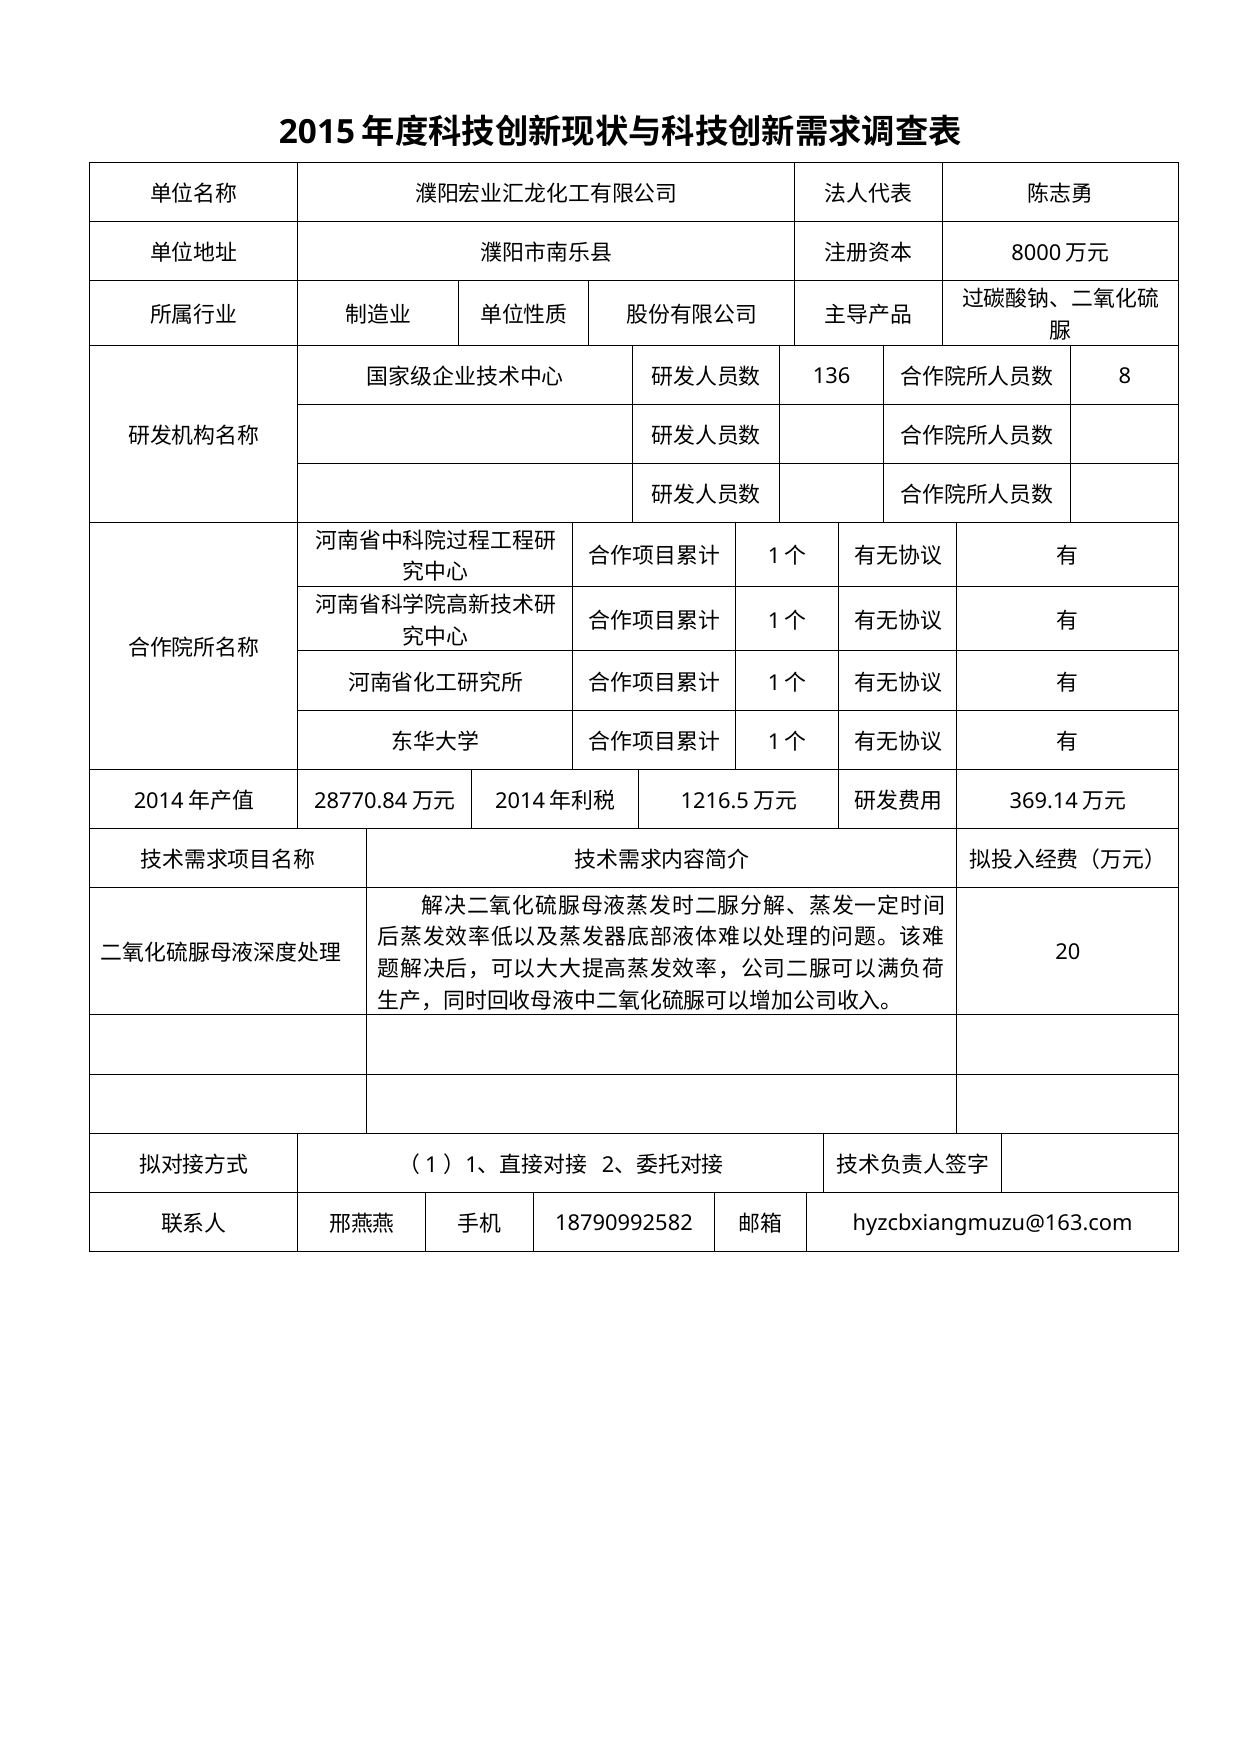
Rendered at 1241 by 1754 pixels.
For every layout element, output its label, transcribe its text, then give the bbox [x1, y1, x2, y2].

table_cell 有 [957, 711, 1178, 768]
table_cell 合作项目累计 [573, 651, 735, 709]
table_cell 有 [957, 587, 1178, 650]
table_cell 单位性质 [459, 281, 588, 344]
table_cell [1071, 464, 1178, 522]
table_cell [1002, 1134, 1178, 1192]
table_cell 20 [957, 888, 1178, 1014]
table_cell [367, 1075, 956, 1132]
table_cell 东华大学 [298, 711, 572, 768]
table_cell 注册资本 [795, 222, 942, 280]
table_cell 8 [1071, 346, 1178, 403]
table_cell 技术负责人签字 [824, 1134, 1001, 1192]
table_cell 136 [780, 346, 883, 403]
table_cell 有无协议 [839, 523, 956, 586]
table_cell 拟投入经费（万元） [957, 829, 1178, 887]
table_cell 合作院所人员数 [884, 464, 1070, 522]
table_cell 合作项目累计 [573, 711, 735, 768]
table_cell 有 [957, 651, 1178, 709]
table_cell 邢燕燕 [298, 1193, 425, 1251]
table_cell [957, 1015, 1178, 1073]
table_cell 联系人 [90, 1193, 297, 1251]
table_cell 二氧化硫脲母液深度处理 [90, 888, 366, 1014]
table_cell 28770.84万元 [298, 770, 471, 828]
table_cell 合作项目累计 [573, 587, 735, 650]
table_header 陈志勇 [943, 163, 1178, 221]
table_cell 技术需求内容简介 [367, 829, 956, 887]
table_cell [1071, 405, 1178, 463]
table_cell [298, 405, 632, 463]
table_cell 所属行业 [90, 281, 297, 344]
table_cell 369.14万元 [957, 770, 1178, 828]
table_cell [367, 1015, 956, 1073]
table_cell 濮阳市南乐县 [298, 222, 794, 280]
table_cell 8000万元 [943, 222, 1178, 280]
table_cell 合作院所人员数 [884, 346, 1070, 403]
table_cell 河南省中科院过程工程研究中心 [298, 523, 572, 586]
table_header 单位名称 [90, 163, 297, 221]
table_cell 1个 [736, 711, 838, 768]
table_cell （ 1 ）1、直接对接 2、委托对接 [298, 1134, 823, 1192]
table_cell 1个 [736, 651, 838, 709]
table_cell 研发人员数 [633, 405, 779, 463]
table_cell 主导产品 [795, 281, 942, 344]
table_cell 研发费用 [839, 770, 956, 828]
table_cell [90, 1015, 366, 1073]
table_cell 国家级企业技术中心 [298, 346, 632, 403]
table_cell [90, 1075, 366, 1132]
table_cell 研发机构名称 [90, 346, 297, 522]
table_header 濮阳宏业汇龙化工有限公司 [298, 163, 794, 221]
table_cell 河南省科学院高新技术研究中心 [298, 587, 572, 650]
table_cell 过碳酸钠、二氧化硫脲 [943, 281, 1178, 344]
table_cell 研发人员数 [633, 464, 779, 522]
table_cell [298, 464, 632, 522]
table_cell hyzcbxiangmuzu@163.com [807, 1193, 1178, 1251]
table_cell 单位地址 [90, 222, 297, 280]
table_cell 有无协议 [839, 651, 956, 709]
table_cell 合作项目累计 [573, 523, 735, 586]
table_cell 技术需求项目名称 [90, 829, 366, 887]
table_cell 河南省化工研究所 [298, 651, 572, 709]
text 2015年度科技创新现状与科技创新需求调查表 [89, 97, 1151, 162]
table_cell 邮箱 [715, 1193, 806, 1251]
table_cell 拟对接方式 [90, 1134, 297, 1192]
table_cell 制造业 [298, 281, 458, 344]
table_cell 1个 [736, 523, 838, 586]
table_header 法人代表 [795, 163, 942, 221]
table_cell 合作院所名称 [90, 523, 297, 768]
table_cell 2014年产值 [90, 770, 297, 828]
table_cell [957, 1075, 1178, 1132]
table_cell 有无协议 [839, 587, 956, 650]
table_cell 研发人员数 [633, 346, 779, 403]
table_cell 1216.5万元 [639, 770, 838, 828]
table_cell 18790992582 [534, 1193, 714, 1251]
table_cell 1个 [736, 587, 838, 650]
table_cell 股份有限公司 [589, 281, 794, 344]
table_cell 手机 [426, 1193, 533, 1251]
table_cell 合作院所人员数 [884, 405, 1070, 463]
table_cell [780, 405, 883, 463]
table_cell [780, 464, 883, 522]
table_cell 有 [957, 523, 1178, 586]
table_cell 2014年利税 [472, 770, 638, 828]
table_cell 解决二氧化硫脲母液蒸发时二脲分解、蒸发一定时间后蒸发效率低以及蒸发器底部液体难以处理的问题。该难题解决后，可以大大提高蒸发效率，公司二脲可以满负荷生产，同时回收母液中二氧化硫脲可以增加公司收入。 [367, 888, 956, 1014]
table_cell 有无协议 [839, 711, 956, 768]
